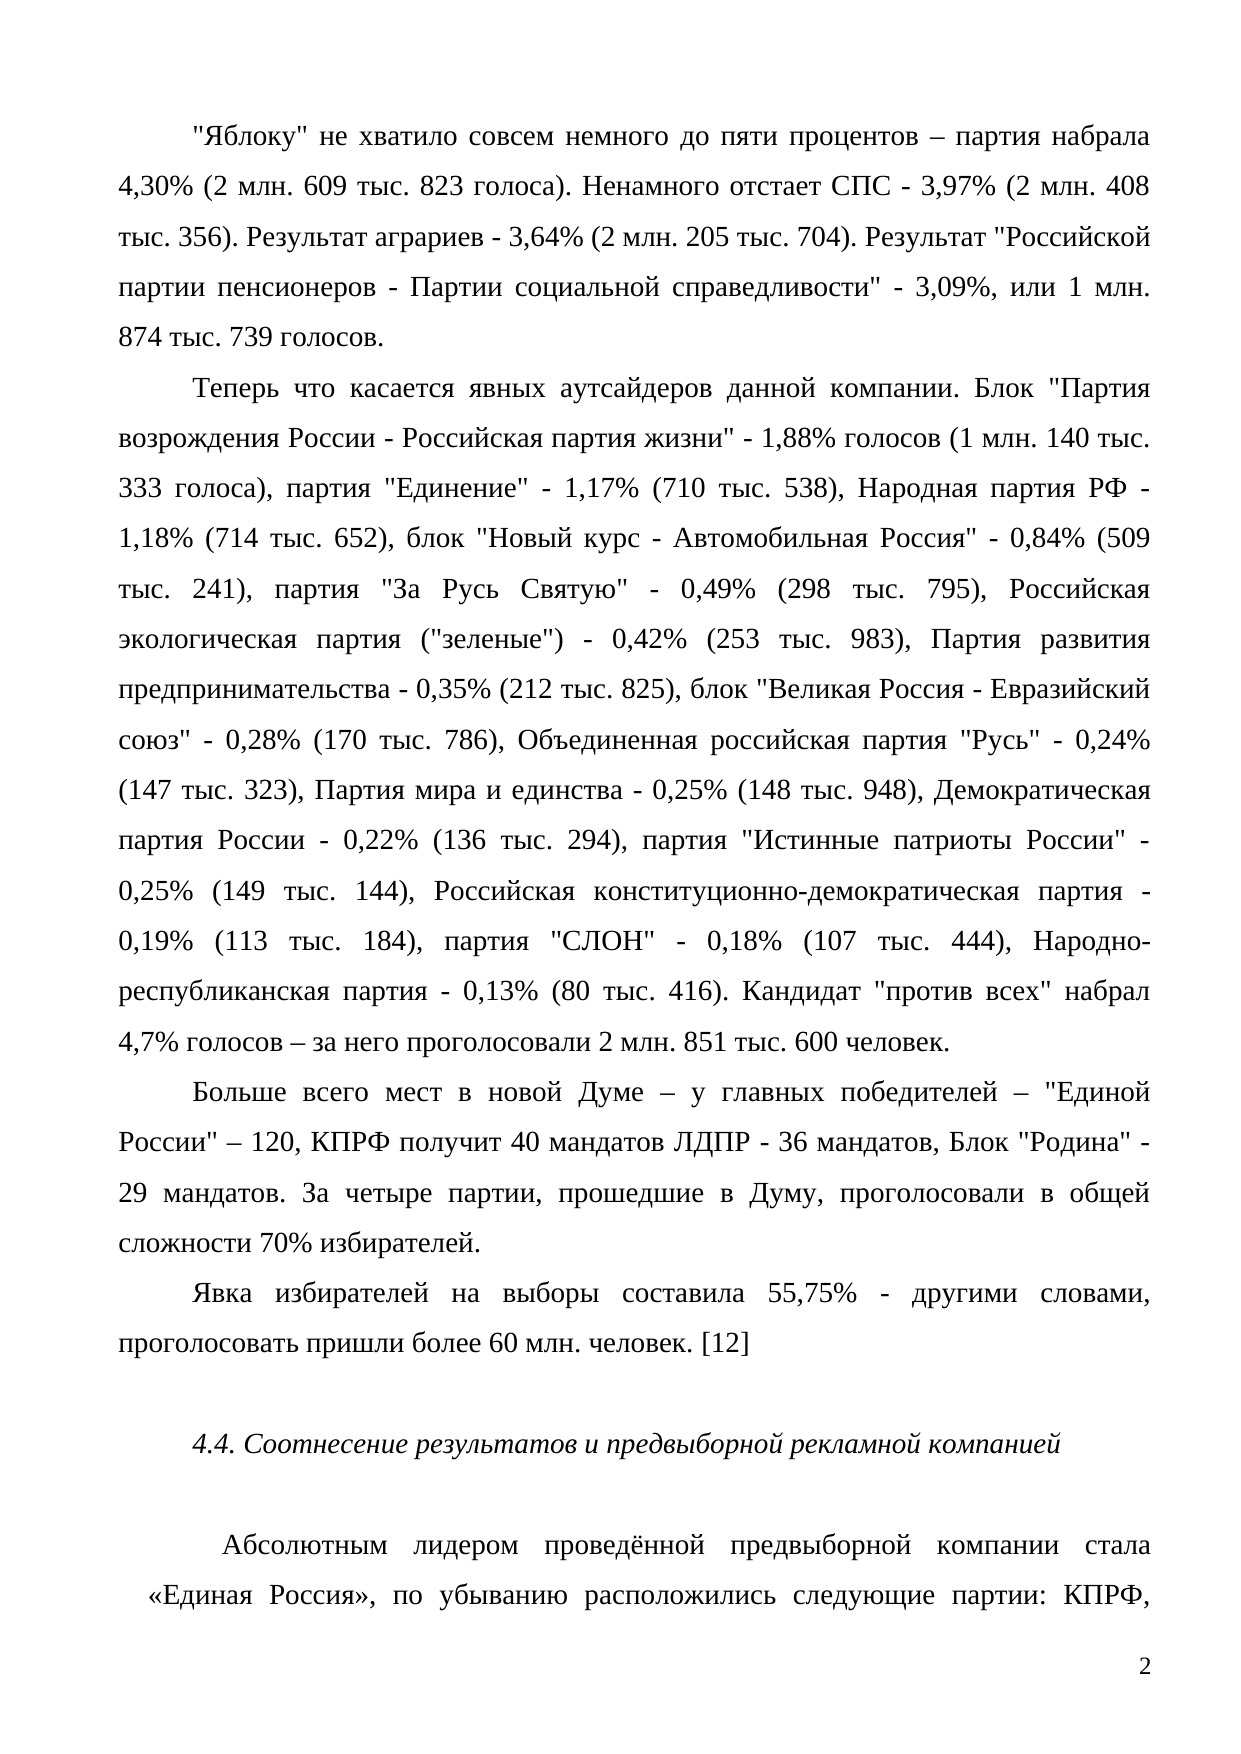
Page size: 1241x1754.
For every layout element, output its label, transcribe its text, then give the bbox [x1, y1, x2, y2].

text 4.4. Соотнесение результатов и предвыборной рекламной компанией [118, 1426, 1152, 1460]
text "Яблоку" не хватило совсем немного до пяти процентов – партия набрала 4,30% (2 млн. 609 тыс. 823 голоса). Ненамного отстает СПС - 3,97% (2 млн. 408 тыс. 356). Результат аграриев - 3,64% (2 млн. 205 тыс. 704). Результат "Российской партии пенсионеров - Партии социальной справедливости" - 3,09%, или 1 млн. 874 тыс. 739 голосов. [118, 118, 1152, 353]
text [148, 1527, 1152, 1611]
text Больше всего мест в новой Думе – у главных победителей – "Единой России" – 120, КПРФ получит 40 мандатов ЛДПР - 36 мандатов, Блок "Родина" - 29 мандатов. За четыре партии, прошедшие в Думу, проголосовали в общей сложности 70% избирателей. [118, 1074, 1152, 1258]
text Теперь что касается явных аутсайдеров данной компании. Блок "Партия возрождения России - Российская партия жизни" - 1,88% голосов (1 млн. 140 тыс. 333 голоса), партия "Единение" - 1,17% (710 тыс. 538), Народная партия РФ - 1,18% (714 тыс. 652), блок "Новый курс - Автомобильная Россия" - 0,84% (509 тыс. 241), партия "За Русь Святую" - 0,49% (298 тыс. 795), Российская экологическая партия ("зеленые") - 0,42% (253 тыс. 983), Партия развития предпринимательства - 0,35% (212 тыс. 825), блок "Великая Россия - Евразийский союз" - 0,28% (170 тыс. 786), Объединенная российская партия "Русь" - 0,24% (147 тыс. 323), Партия мира и единства - 0,25% (148 тыс. 948), Демократическая партия России - 0,22% (136 тыс. 294), партия "Истинные патриоты России" - 0,25% (149 тыс. 144), Российская конституционно-демократическая партия - 0,19% (113 тыс. 184), партия "СЛОН" - 0,18% (107 тыс. 444), Народно-республиканская партия - 0,13% (80 тыс. 416). Кандидат "против всех" набрал 4,7% голосов – за него проголосовали 2 млн. 851 тыс. 600 человек. [118, 370, 1152, 1057]
text Явка избирателей на выборы составила 55,75% - другими словами, проголосовать пришли более 60 млн. человек. [12] [118, 1275, 1152, 1359]
